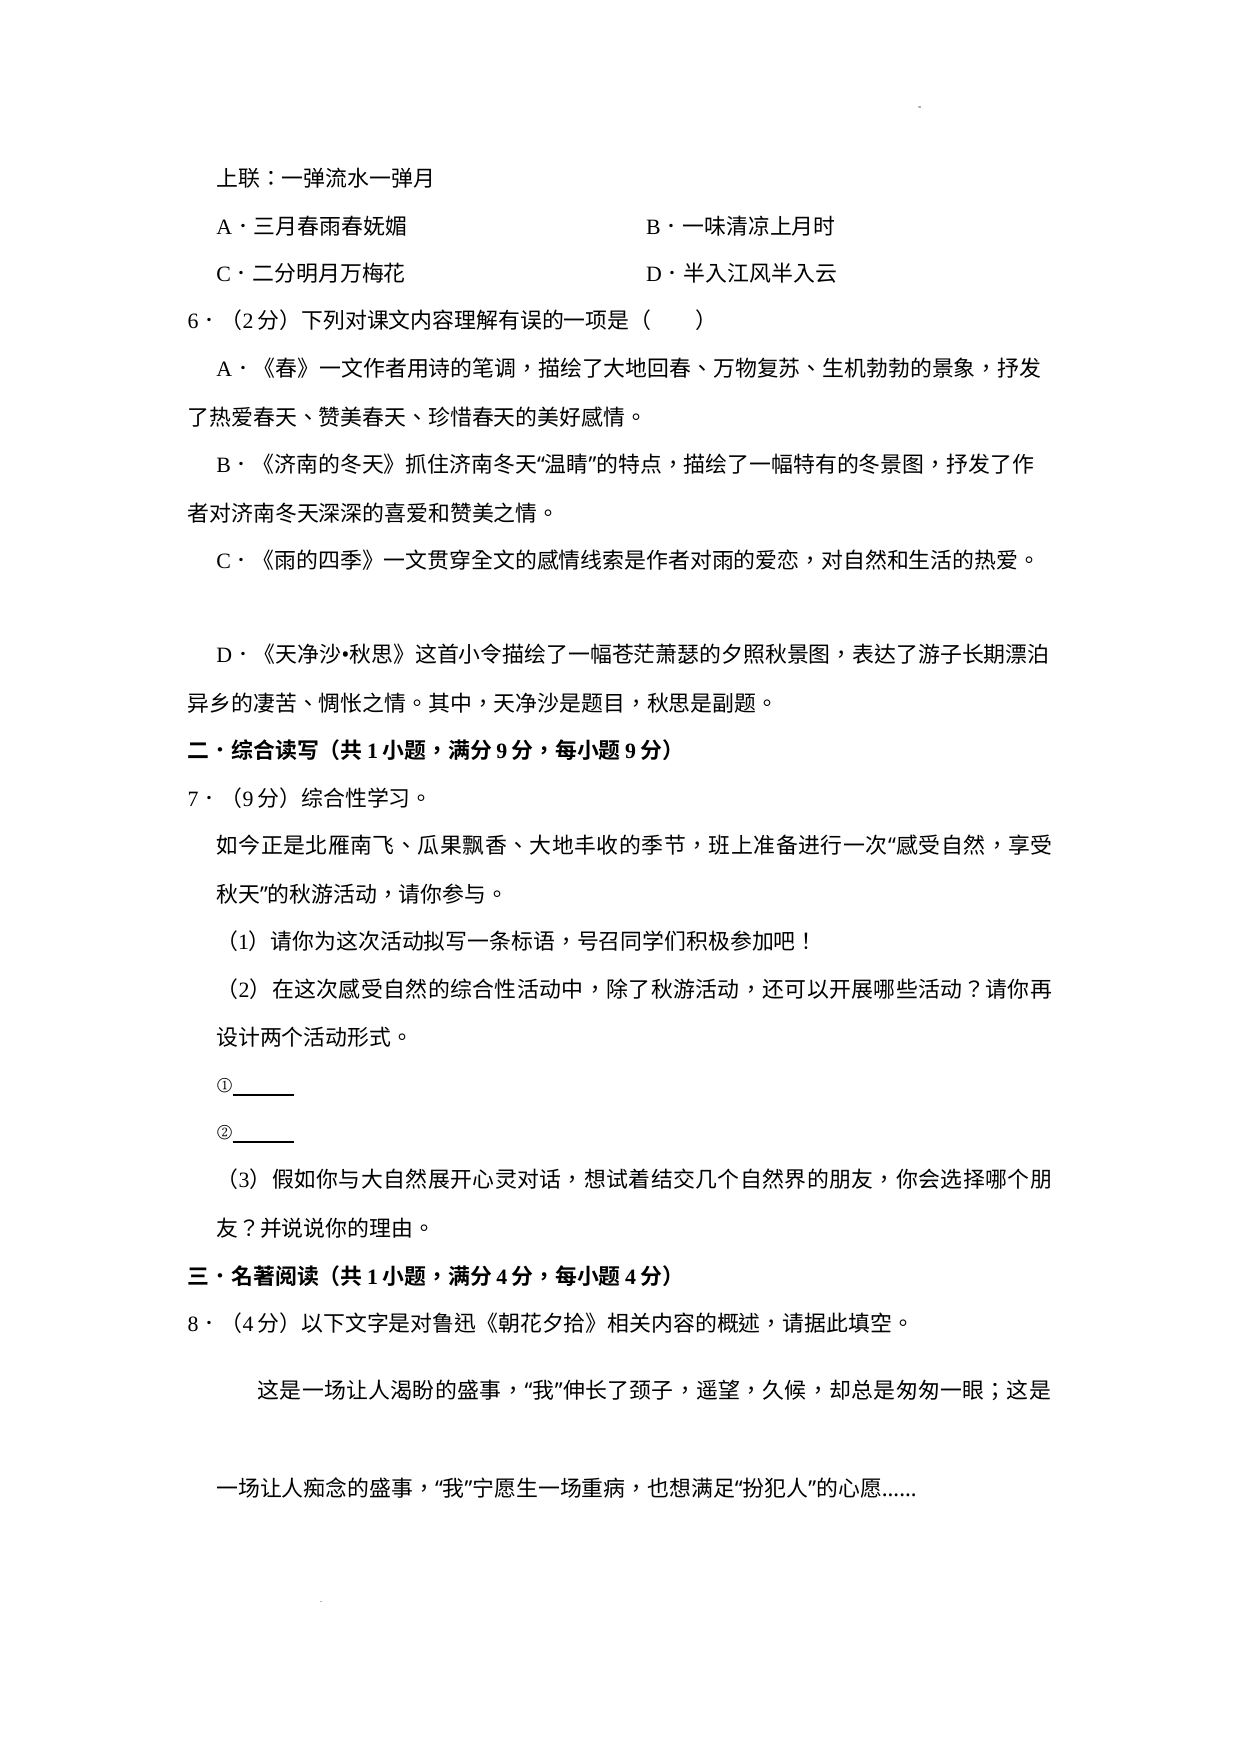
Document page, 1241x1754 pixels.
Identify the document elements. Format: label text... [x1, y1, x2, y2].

text 上联：一弹流水一弹月 [216, 162, 1053, 194]
text 8．（4分）以下文字是对鲁迅《朝花夕拾》相关内容的概述，请据此填空。 [187, 1307, 1053, 1339]
text 6．（2分）下列对课文内容理解有误的一项是（ ） [187, 304, 1053, 337]
text 三．名著阅读（共1小题，满分4分，每小题4分） [187, 1259, 1053, 1292]
text （3）假如你与大自然展开心灵对话，想试着结交几个自然界的朋友，你会选择哪个朋友？并说说你的理由。 [216, 1163, 1053, 1244]
text 如今正是北雁南飞、瓜果飘香、大地丰收的季节，班上准备进行一次“感受自然，享受秋天”的秋游活动，请你参与。 [216, 829, 1053, 910]
text C．二分明月万梅花 D．半入江风半入云 [187, 257, 1053, 289]
text （1）请你为这次活动拟写一条标语，号召同学们积极参加吧！ [216, 925, 1053, 957]
text A．《春》一文作者用诗的笔调，描绘了大地回春、万物复苏、生机勃勃的景象，抒发了热爱春天、赞美春天、珍惜春天的美好感情。 [187, 352, 1053, 433]
text C．《雨的四季》一文贯穿全文的感情线索是作者对雨的爱恋，对自然和生活的热爱。 [187, 544, 1053, 625]
text 7．（9分）综合性学习。 [187, 781, 1053, 814]
text A．三月春雨春妩媚 B．一味清凉上月时 [187, 209, 1053, 242]
text ① [216, 1068, 1053, 1101]
text D．《天净沙•秋思》这首小令描绘了一幅苍茫萧瑟的夕照秋景图，表达了游子长期漂泊异乡的凄苦、惆怅之情。其中，天净沙是题目，秋思是副题。 [187, 638, 1053, 719]
text （2）在这次感受自然的综合性活动中，除了秋游活动，还可以开展哪些活动？请你再设计两个活动形式。 [216, 972, 1053, 1053]
text 二．综合读写（共1小题，满分9分，每小题9分） [187, 734, 1053, 766]
text 这是一场让人渴盼的盛事，“我”伸长了颈子，遥望，久候，却总是匆匆一眼；这是一场让人痴念的盛事，“我”宁愿生一场重病，也想满足“扮犯人”的心愿…… [216, 1354, 1053, 1517]
text ② [216, 1116, 1053, 1148]
text B．《济南的冬天》抓住济南冬天“温睛”的特点，描绘了一幅特有的冬景图，抒发了作者对济南冬天深深的喜爱和赞美之情。 [187, 448, 1053, 529]
